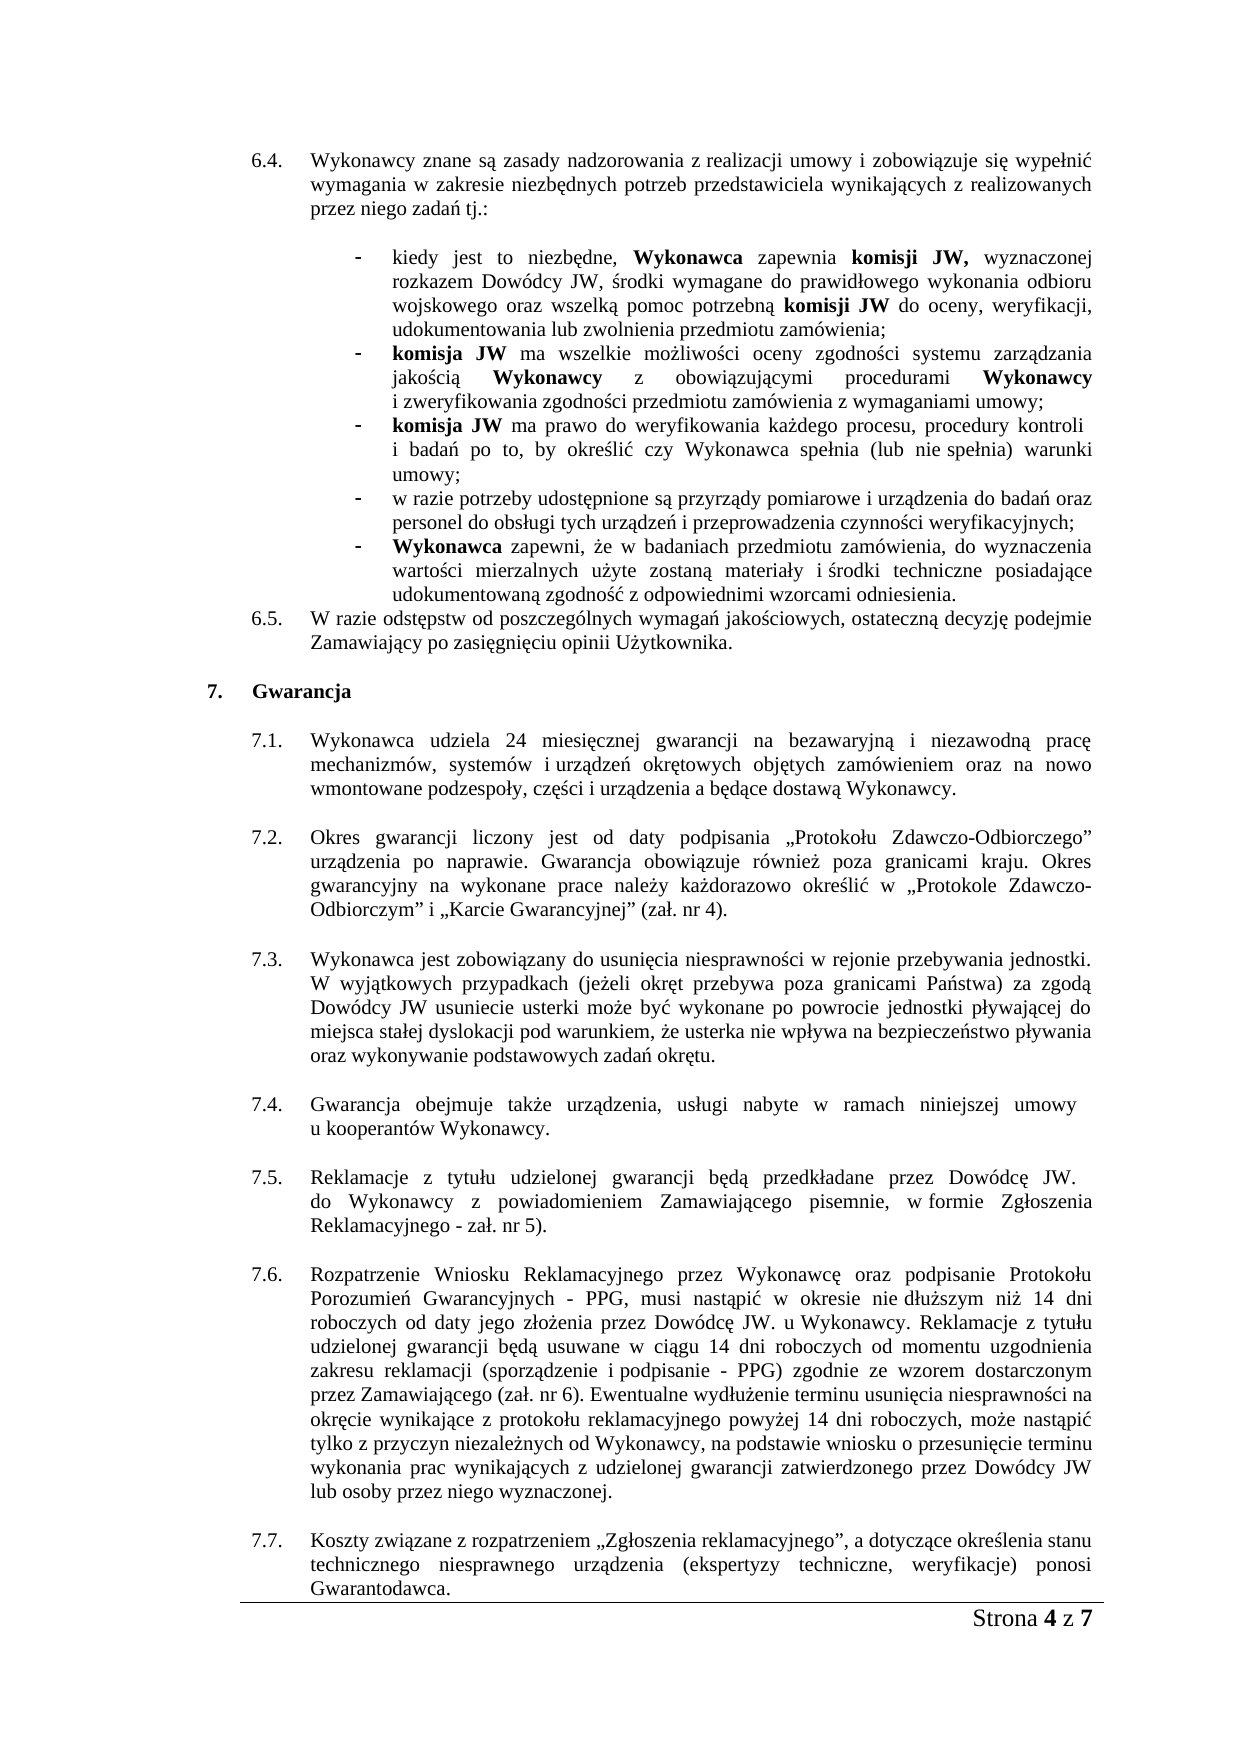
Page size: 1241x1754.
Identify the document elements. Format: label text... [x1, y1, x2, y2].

text w razie potrzeby udostępnione są przyrządy pomiarowe i urządzenia do badań oraz personel do obsługi tych urządzeń i przeprowadzenia czynności weryfikacyjnych; [354, 486, 1092, 534]
subtitle Reklamacje z tytułu udzielonej gwarancji będą przedkładane przez Dowódcę JW. do Wykonawcy z powiadomieniem Zamawiającego pisemnie, w formie Zgłoszenia Reklamacyjnego - zał. nr 5). [251, 1165, 1092, 1237]
text komisja JW ma prawo do weryfikowania każdego procesu, procedury kontroli i badań po to, by określić czy Wykonawca spełnia (lub nie spełnia) warunki umowy; [354, 413, 1092, 486]
subtitle Okres gwarancji liczony jest od daty podpisania „Protokołu Zdawczo-Odbiorczego” urządzenia po naprawie. Gwarancja obowiązuje również poza granicami kraju. Okres gwarancyjny na wykonane prace należy każdorazowo określić w „Protokole Zdawczo-Odbiorczym” i „Karcie Gwarancyjnej” (zał. nr 4). [251, 825, 1092, 921]
subtitle Rozpatrzenie Wniosku Reklamacyjnego przez Wykonawcę oraz podpisanie Protokołu Porozumień Gwarancyjnych - PPG, musi nastąpić w okresie nie dłuższym niż 14 dni roboczych od daty jego złożenia przez Dowódcę JW. u Wykonawcy. Reklamacje z tytułu udzielonej gwarancji będą usuwane w ciągu 14 dni roboczych od momentu uzgodnienia zakresu reklamacji (sporządzenie i podpisanie - PPG) zgodnie ze wzorem dostarczonym przez Zamawiającego (zał. nr 6). Ewentualne wydłużenie terminu usunięcia niesprawności na okręcie wynikające z protokołu reklamacyjnego powyżej 14 dni roboczych, może nastąpić tylko z przyczyn niezależnych od Wykonawcy, na podstawie wniosku o przesunięcie terminu wykonania prac wynikających z udzielonej gwarancji zatwierdzonego przez Dowódcy JW lub osoby przez niego wyznaczonej. [251, 1262, 1092, 1503]
subtitle W razie odstępstw od poszczególnych wymagań jakościowych, ostateczną decyzję podejmie Zamawiający po zasięgnięciu opinii Użytkownika. [251, 606, 1092, 654]
text kiedy jest to niezbędne, Wykonawca zapewnia komisji JW, wyznaczonej rozkazem Dowódcy JW, środki wymagane do prawidłowego wykonania odbioru wojskowego oraz wszelką pomoc potrzebną komisji JW do oceny, weryfikacji, udokumentowania lub zwolnienia przedmiotu zamówienia; [354, 245, 1092, 341]
subtitle Gwarancja obejmuje także urządzenia, usługi nabyte w ramach niniejszej umowy u kooperantów Wykonawcy. [251, 1092, 1092, 1140]
list Wykonawca zapewni, że w badaniach przedmiotu zamówienia, do wyznaczenia wartości mierzalnych użyte zostaną materiały i środki techniczne posiadające udokumentowaną zgodność z odpowiednimi wzorcami odniesienia. [354, 534, 1092, 606]
subtitle Wykonawca jest zobowiązany do usunięcia niesprawności w rejonie przebywania jednostki. W wyjątkowych przypadkach (jeżeli okręt przebywa poza granicami Państwa) za zgodą Dowódcy JW usuniecie usterki może być wykonane po powrocie jednostki pływającej do miejsca stałej dyslokacji pod warunkiem, że usterka nie wpływa na bezpieczeństwo pływania oraz wykonywanie podstawowych zadań okrętu. [251, 946, 1092, 1067]
subtitle Koszty związane z rozpatrzeniem „Zgłoszenia reklamacyjnego”, a dotyczące określenia stanu technicznego niesprawnego urządzenia (ekspertyzy techniczne, weryfikacje) ponosi Gwarantodawca. [251, 1528, 1092, 1600]
subtitle Gwarancja [207, 679, 1092, 703]
text komisja JW ma wszelkie możliwości oceny zgodności systemu zarządzania jakością Wykonawcy z obowiązującymi procedurami Wykonawcy i zweryfikowania zgodności przedmiotu zamówienia z wymaganiami umowy; [354, 341, 1092, 413]
subtitle Wykonawca udziela 24 miesięcznej gwarancji na bezawaryjną i niezawodną pracę mechanizmów, systemów i urządzeń okrętowych objętych zamówieniem oraz na nowo wmontowane podzespoły, części i urządzenia a będące dostawą Wykonawcy. [251, 728, 1092, 800]
subtitle Wykonawcy znane są zasady nadzorowania z realizacji umowy i zobowiązuje się wypełnić wymagania w zakresie niezbędnych potrzeb przedstawiciela wynikających z realizowanych przez niego zadań tj.: [251, 148, 1092, 220]
